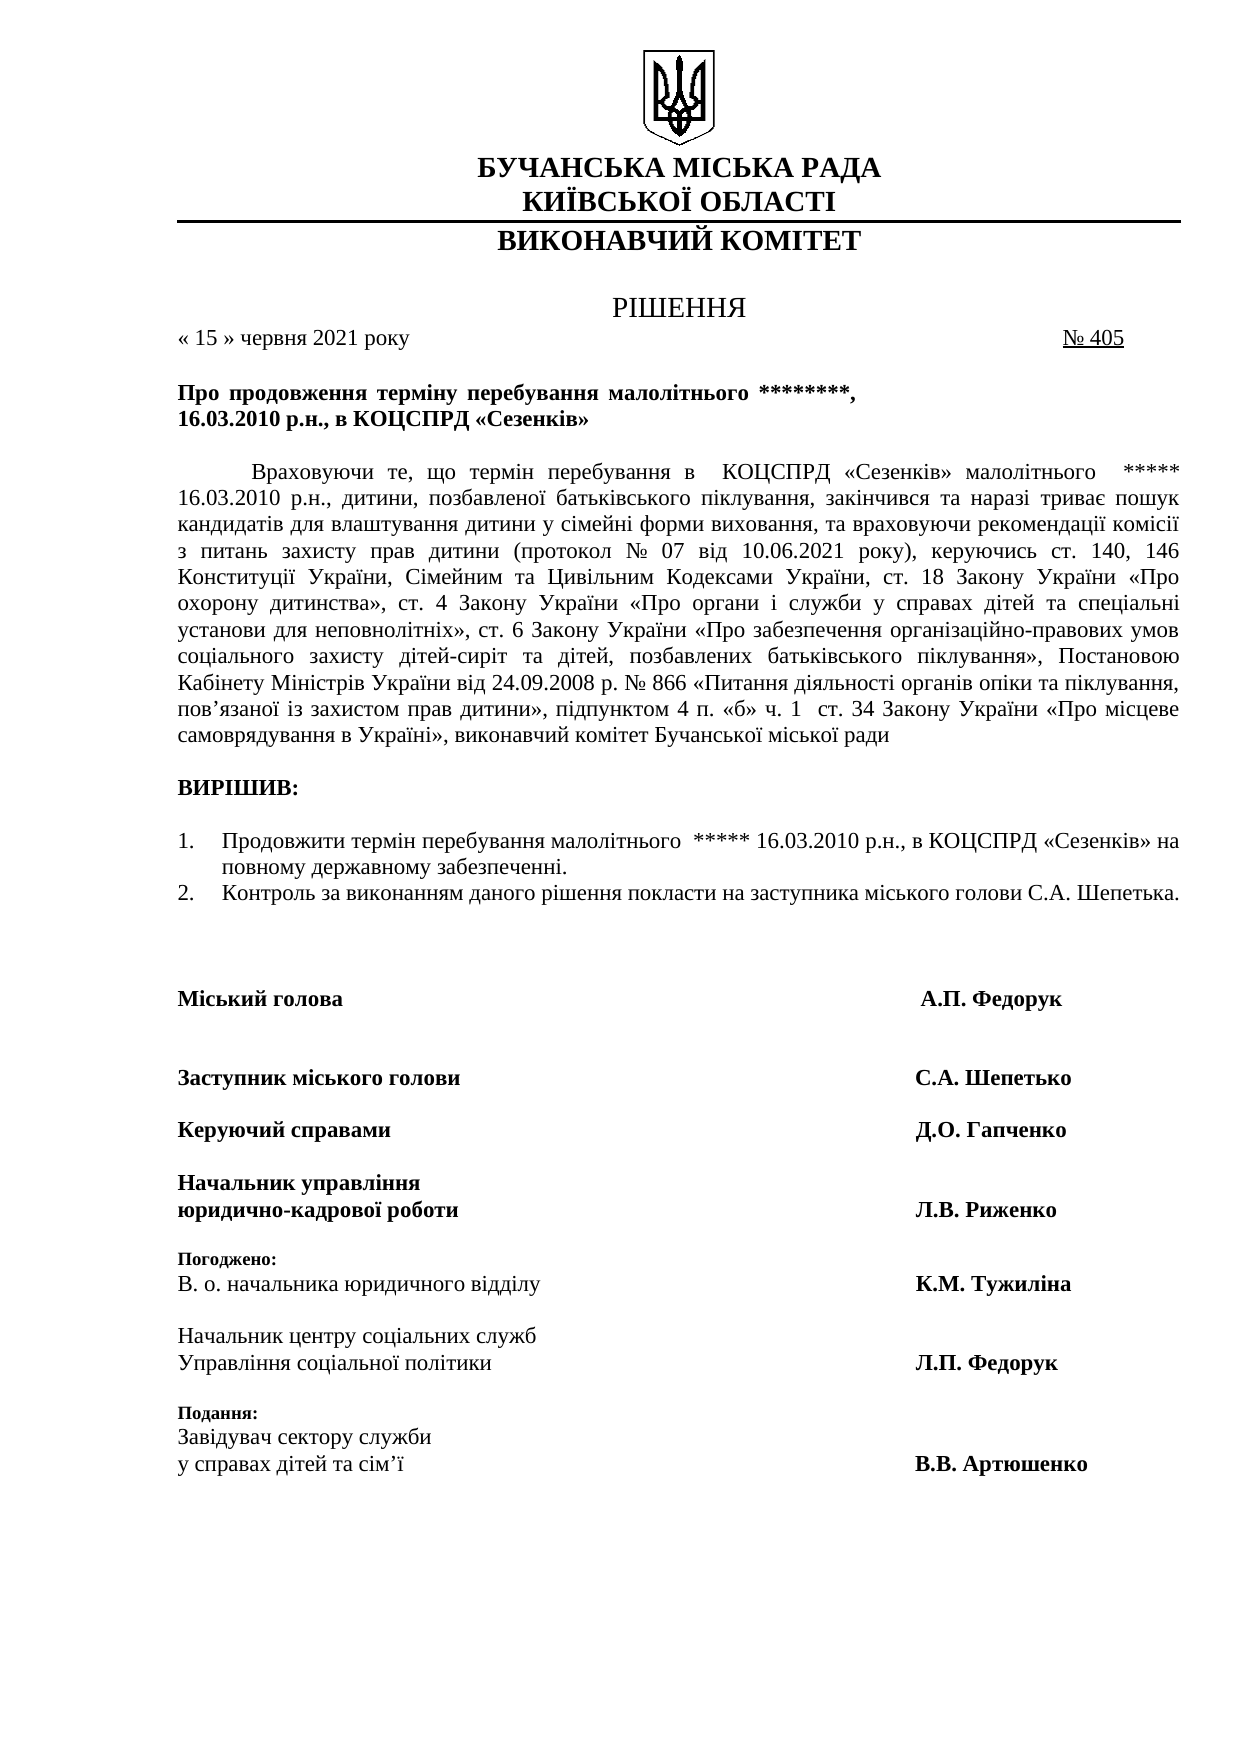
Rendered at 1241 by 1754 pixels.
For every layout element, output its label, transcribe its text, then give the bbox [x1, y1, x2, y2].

text В. о. начальника юридичного відділу К.М. Тужиліна [177, 1270, 1181, 1296]
list Контроль за виконанням даного рішення покласти на заступника міського голови С.А. Шепетька. [177, 879, 1181, 906]
text ВИРІШИВ: [177, 774, 1181, 800]
text у справах дітей та сім’ї В.В. Артюшенко [177, 1449, 1181, 1476]
text « 15 » червня 2021 року № 405 [177, 323, 1181, 350]
text Про продовження терміну перебування малолітнього ********, 16.03.2010 р.н., в КОЦСПРД «Сезенків» [177, 379, 856, 431]
text РІШЕННЯ [177, 290, 1181, 323]
text КИЇВСЬКОЇ ОБЛАСТІ [177, 184, 1181, 220]
list Продовжити термін перебування малолітнього ***** 16.03.2010 р.н., в КОЦСПРД «Сезенків» на повному державному забезпеченні. [177, 827, 1181, 879]
text ВИКОНАВЧИЙ КОМІТЕТ [177, 223, 1181, 256]
text Заступник міського голови С.А. Шепетько [177, 1064, 1181, 1090]
text Управління соціальної політики Л.П. Федорук [177, 1349, 1181, 1375]
text Міський голова А.П. Федорук [177, 985, 1181, 1011]
text Начальник центру соціальних служб [177, 1323, 1181, 1349]
text Начальник управління [177, 1169, 1181, 1196]
text БУЧАНСЬКА МІСЬКА РАДА [177, 151, 1181, 184]
text Завідувач сектору служби [177, 1423, 1181, 1449]
text Подання: [177, 1402, 1181, 1423]
text Враховуючи те, що термін перебування в КОЦСПРД «Сезенків» малолітнього ***** 16.03.2010 р.н., дитини, позбавленої батьківського піклування, закінчився та наразі триває пошук кандидатів для влаштування дитини у сімейні форми виховання, та враховуючи рекомендації комісії з питань захисту прав дитини (протокол № 07 від 10.06.2021 року), керуючись ст. 140, 146 Конституції України, Сімейним та Цивільним Кодексами України, ст. 18 Закону України «Про охорону дитинства», ст. 4 Закону України «Про органи і служби у справах дітей та спеціальні установи для неповнолітніх», ст. 6 Закону України «Про забезпечення організаційно-правових умов соціального захисту дітей-сиріт та дітей, позбавлених батьківського піклування», Постановою Кабінету Міністрів України від 24.09.2008 р. № 866 «Питання діяльності органів опіки та піклування, пов’язаної із захистом прав дитини», підпунктом 4 п. «б» ч. 1 ст. 34 Закону України «Про місцеве самоврядування в Україні», виконавчий комітет Бучанської міської ради [177, 458, 1181, 748]
text Керуючий справами Д.О. Гапченко [177, 1117, 1181, 1143]
text юридично-кадрової роботи Л.В. Риженко [177, 1196, 1181, 1222]
text Погоджено: [177, 1248, 1181, 1270]
